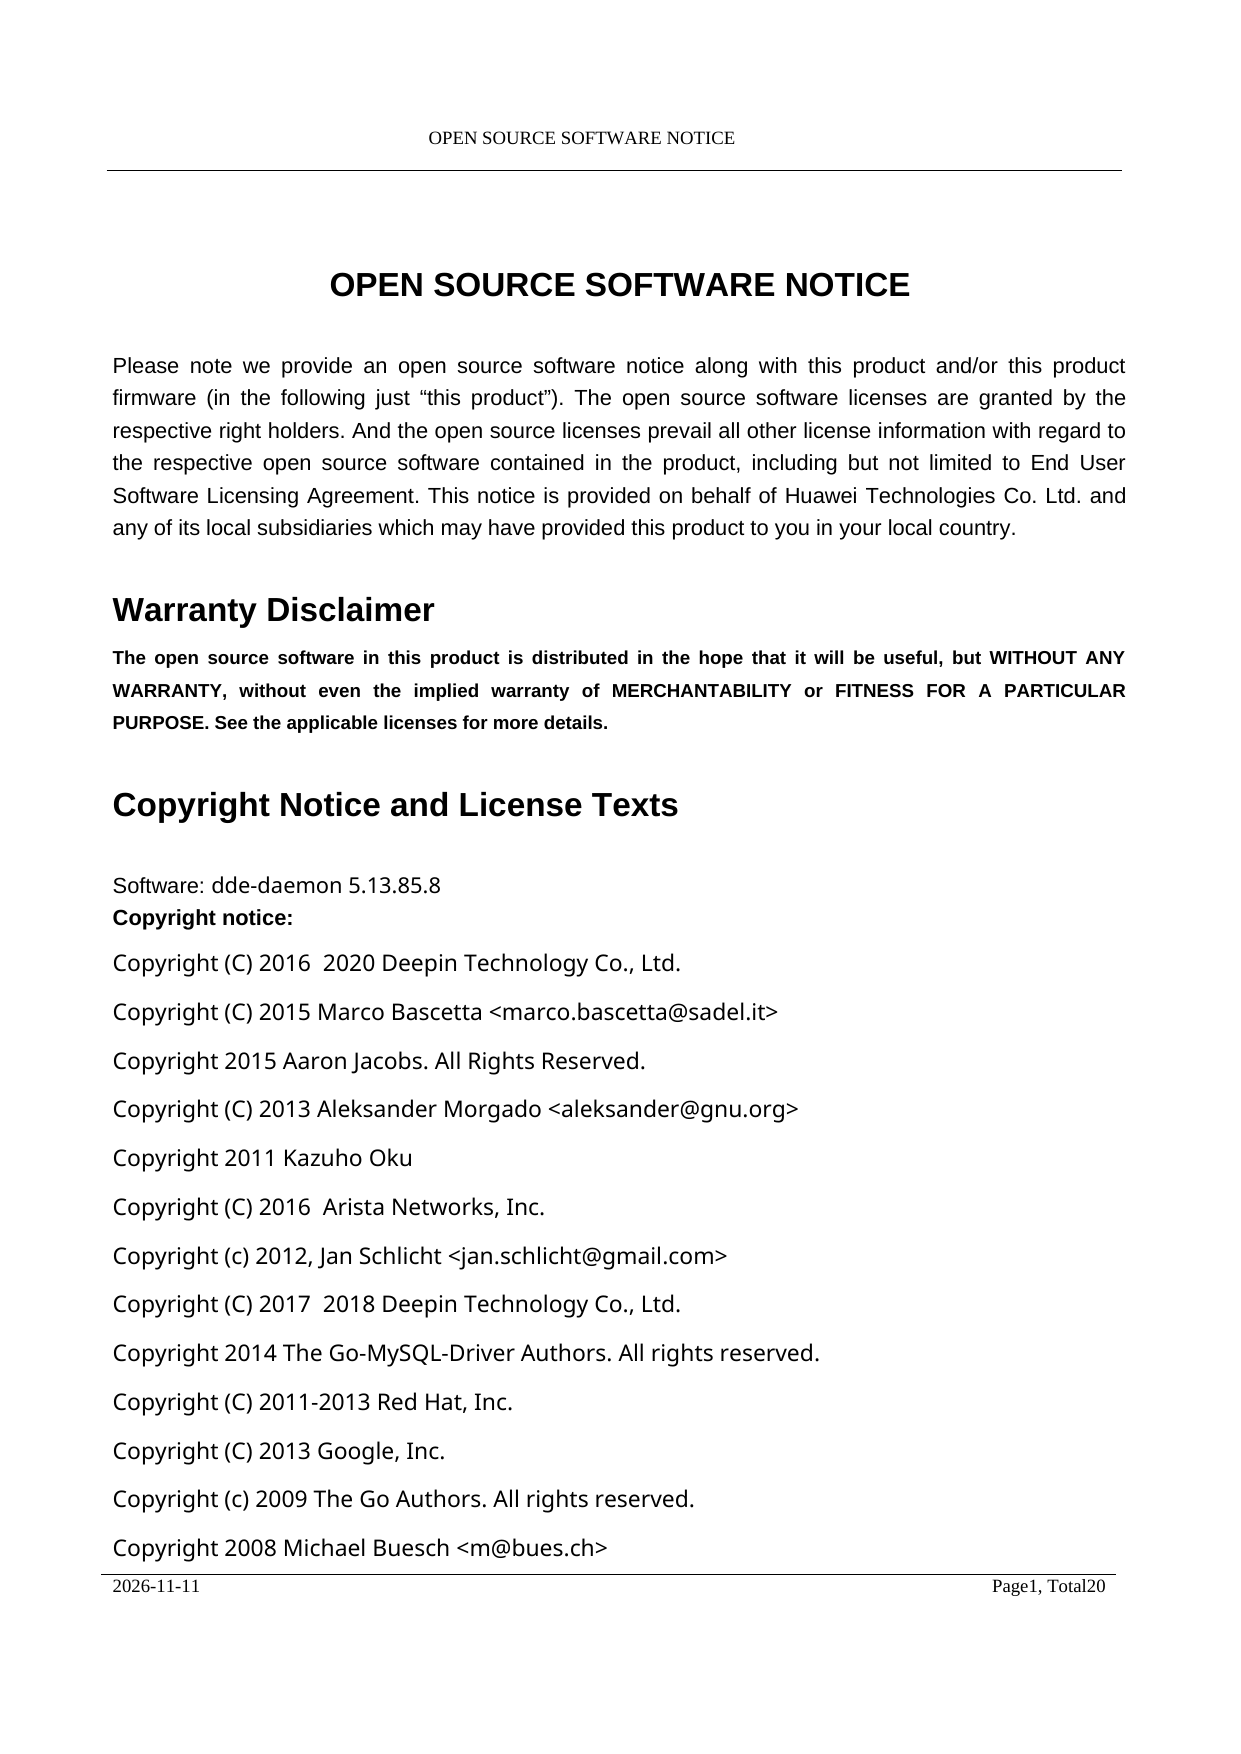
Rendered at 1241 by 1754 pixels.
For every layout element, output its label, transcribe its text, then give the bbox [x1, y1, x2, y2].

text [112, 947, 1128, 1564]
text Copyright notice: [112, 901, 1128, 934]
text Warranty Disclaimer [112, 576, 1128, 641]
text The open source software in this product is distributed in the hope that it will be useful, but WITHOUT ANY WARRANTY, without even the implied warranty of MERCHANTABILITY or FITNESS FOR A PARTICULAR PURPOSE. See the applicable licenses for more details. [112, 641, 1128, 739]
text Copyright Notice and License Texts [112, 771, 1128, 836]
text OPEN SOURCE SOFTWARE NOTICE [112, 251, 1128, 316]
text Software: dde-daemon 5.13.85.8 [112, 869, 1128, 901]
text Please note we provide an open source software notice along with this product and/or this product firmware (in the following just “this product”). The open source software licenses are granted by the respective right holders. And the open source licenses prevail all other license information with regard to the respective open source software contained in the product, including but not limited to End User Software Licensing Agreement. This notice is provided on behalf of Huawei Technologies Co. Ltd. and any of its local subsidiaries which may have provided this product to you in your local country. [112, 349, 1128, 544]
